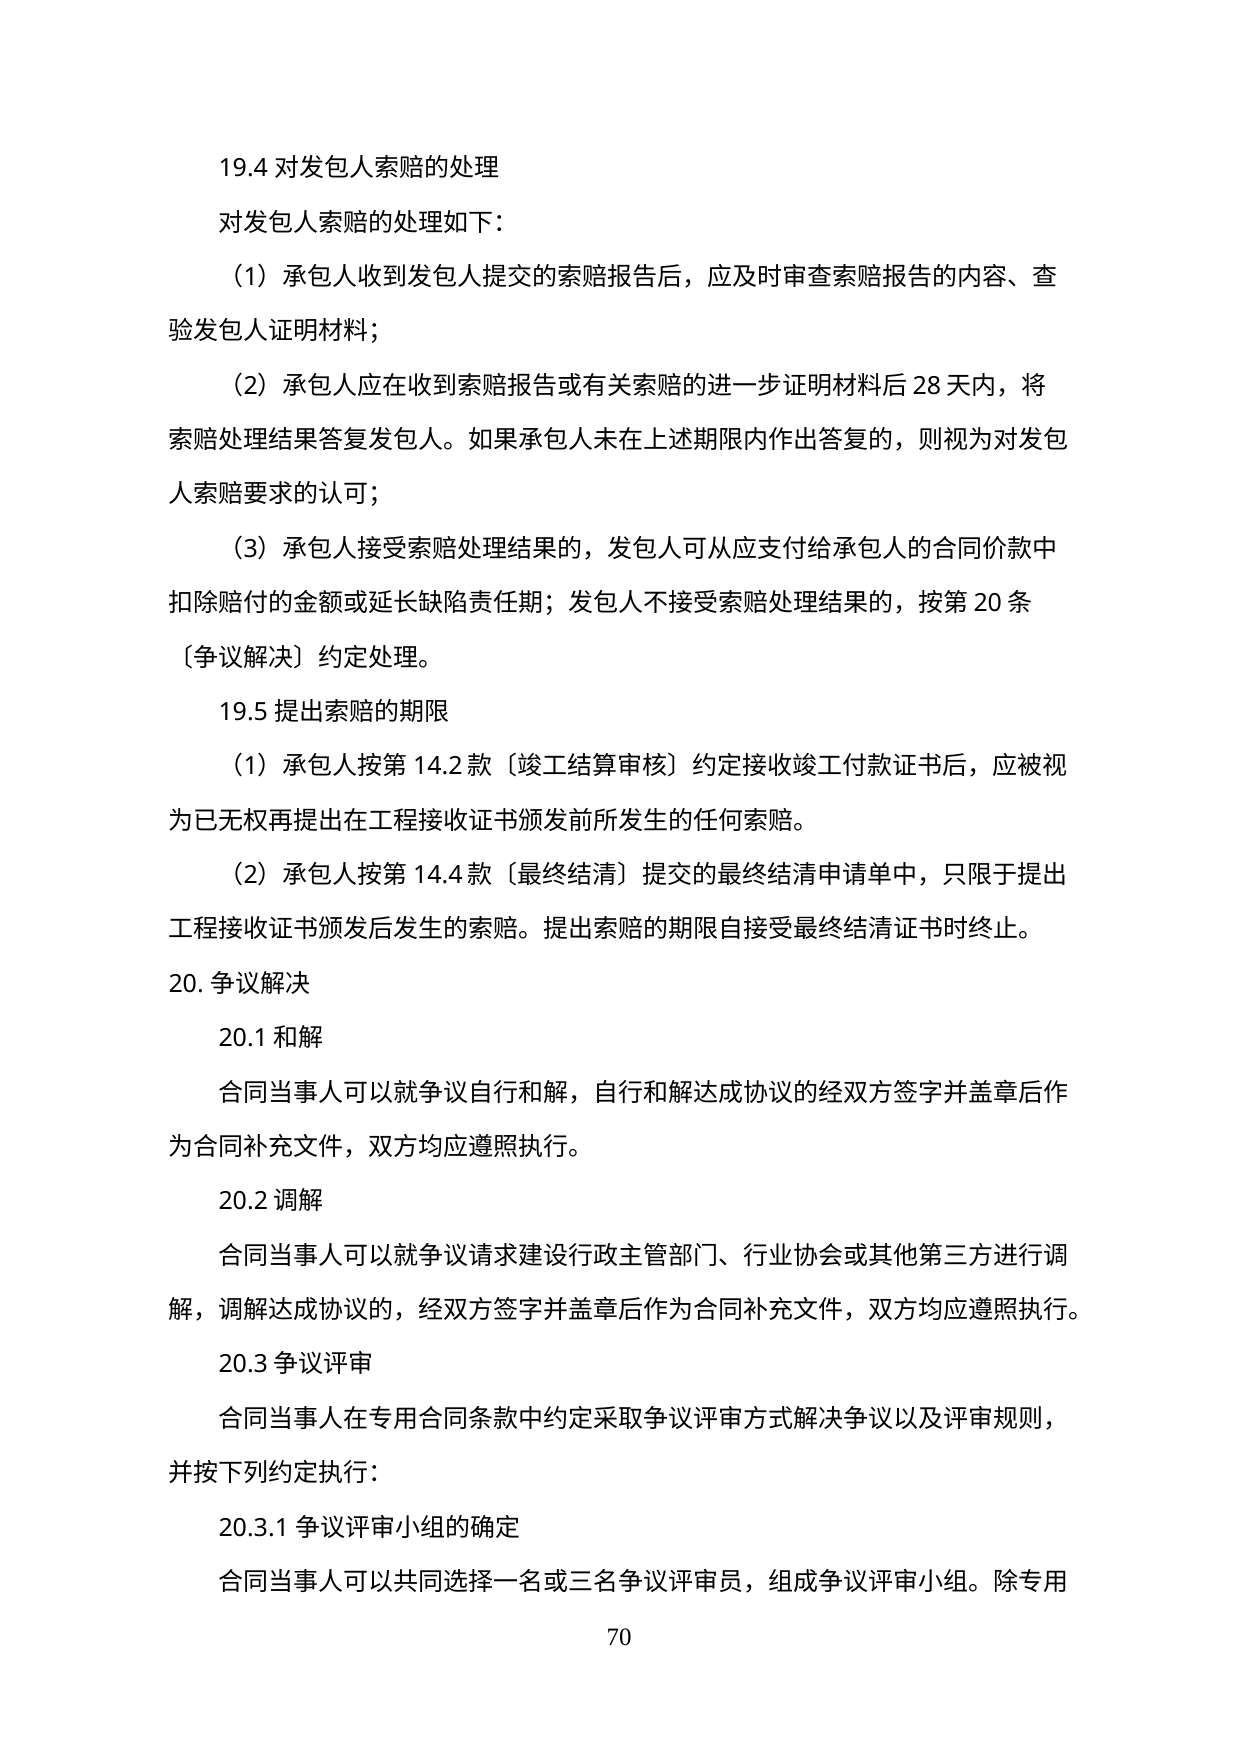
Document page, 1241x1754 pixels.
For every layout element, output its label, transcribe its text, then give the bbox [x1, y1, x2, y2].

text （2）承包人应在收到索赔报告或有关索赔的进一步证明材料后28天内，将索赔处理结果答复发包人。如果承包人未在上述期限内作出答复的，则视为对发包人索赔要求的认可； [168, 365, 1069, 510]
text 对发包人索赔的处理如下： [168, 202, 1069, 238]
text 20.2调解 [168, 1181, 1069, 1217]
text 19.4 对发包人索赔的处理 [168, 148, 1069, 184]
text （1）承包人收到发包人提交的索赔报告后，应及时审查索赔报告的内容、查验发包人证明材料； [168, 256, 1069, 347]
text 20. 争议解决 [168, 963, 1069, 999]
text 合同当事人可以就争议自行和解，自行和解达成协议的经双方签字并盖章后作为合同补充文件，双方均应遵照执行。 [168, 1072, 1069, 1163]
text （3）承包人接受索赔处理结果的，发包人可从应支付给承包人的合同价款中扣除赔付的金额或延长缺陷责任期；发包人不接受索赔处理结果的，按第20条〔争议解决〕约定处理。 [168, 528, 1069, 673]
text 20.1和解 [168, 1018, 1069, 1054]
text 合同当事人可以就争议请求建设行政主管部门、行业协会或其他第三方进行调解，调解达成协议的，经双方签字并盖章后作为合同补充文件，双方均应遵照执行。 [168, 1235, 1069, 1326]
text 19.5 提出索赔的期限 [168, 691, 1069, 728]
text 合同当事人在专用合同条款中约定采取争议评审方式解决争议以及评审规则，并按下列约定执行： [168, 1398, 1069, 1489]
text 20.3.1 争议评审小组的确定 [168, 1507, 1069, 1543]
text （1）承包人按第14.2款〔竣工结算审核〕约定接收竣工付款证书后，应被视为已无权再提出在工程接收证书颁发前所发生的任何索赔。 [168, 746, 1069, 836]
text （2）承包人按第14.4款〔最终结清〕提交的最终结清申请单中，只限于提出工程接收证书颁发后发生的索赔。提出索赔的期限自接受最终结清证书时终止。 [168, 854, 1069, 945]
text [168, 1561, 1069, 1598]
text 20.3争议评审 [168, 1344, 1069, 1380]
